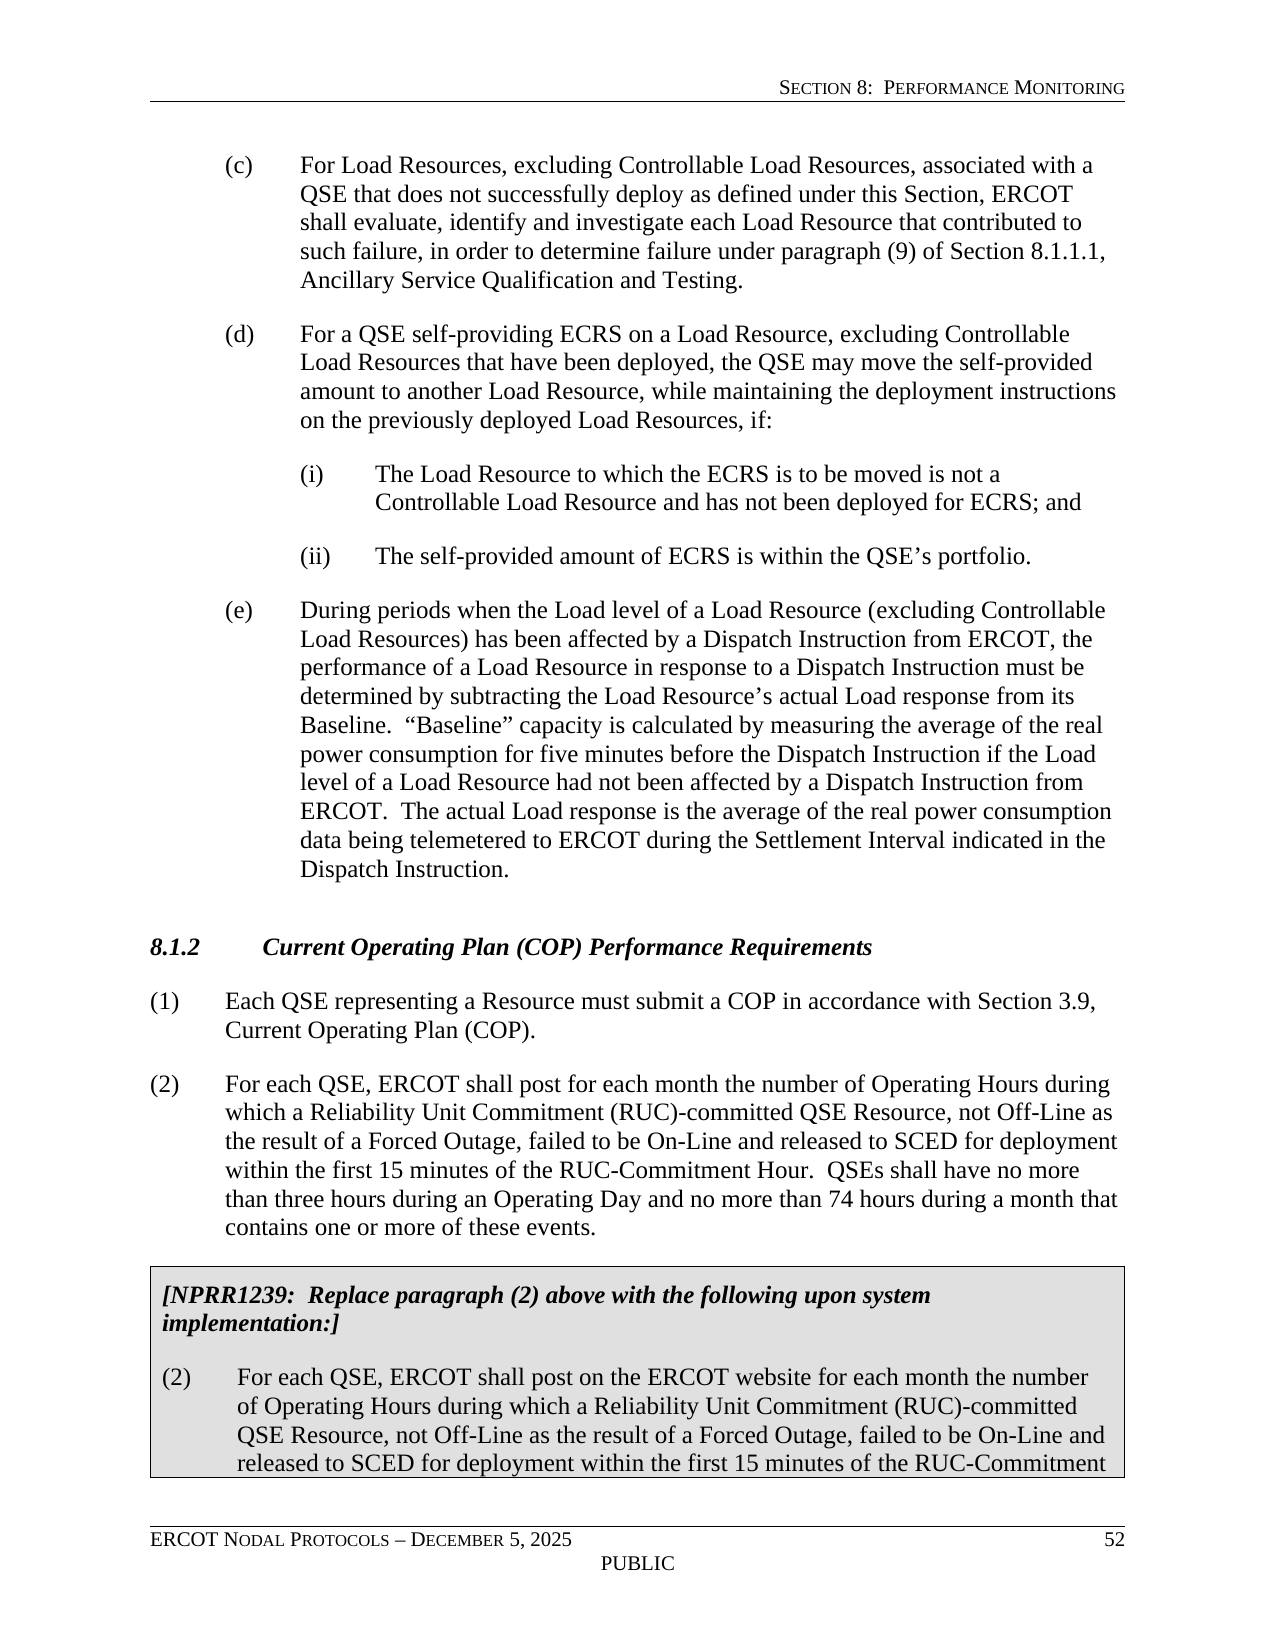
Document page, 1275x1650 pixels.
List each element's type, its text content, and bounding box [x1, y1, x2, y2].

text (i) The Load Resource to which the ECRS is to be moved is not a Controllable Load Resource and has not been deployed for ECRS; and [300, 459, 1125, 516]
text 8.1.2 Current Operating Plan (COP) Performance Requirements [150, 932, 1125, 961]
text (ii) The self-provided amount of ECRS is within the QSE’s portfolio. [300, 541, 1125, 570]
text (e) During periods when the Load level of a Load Resource (excluding Controllable Load Resources) has been affected by a Dispatch Instruction from ERCOT, the performance of a Load Resource in response to a Dispatch Instruction must be determined by subtracting the Load Resource’s actual Load response from its Baseline. “Baseline” capacity is calculated by measuring the average of the real power consumption for five minutes before the Dispatch Instruction if the Load level of a Load Resource had not been affected by a Dispatch Instruction from ERCOT. The actual Load response is the average of the real power consumption data being telemetered to ERCOT during the Settlement Interval indicated in the Dispatch Instruction. [225, 595, 1125, 882]
text (1) Each QSE representing a Resource must submit a COP in accordance with Section 3.9, Current Operating Plan (COP). [150, 986, 1125, 1044]
text (d) For a QSE self-providing ECRS on a Load Resource, excluding Controllable Load Resources that have been deployed, the QSE may move the self-provided amount to another Load Resource, while maintaining the deployment instructions on the previously deployed Load Resources, if: [225, 319, 1125, 434]
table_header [151, 1267, 1124, 1477]
text (c) For Load Resources, excluding Controllable Load Resources, associated with a QSE that does not successfully deploy as defined under this Section, ERCOT shall evaluate, identify and investigate each Load Resource that contributed to such failure, in order to determine failure under paragraph (9) of Section 8.1.1.1, Ancillary Service Qualification and Testing. [225, 150, 1125, 294]
text (2) For each QSE, ERCOT shall post for each month the number of Operating Hours during which a Reliability Unit Commitment (RUC)-committed QSE Resource, not Off-Line as the result of a Forced Outage, failed to be On-Line and released to SCED for deployment within the first 15 minutes of the RUC-Commitment Hour. QSEs shall have no more than three hours during an Operating Day and no more than 74 hours during a month that contains one or more of these events. [150, 1069, 1125, 1241]
